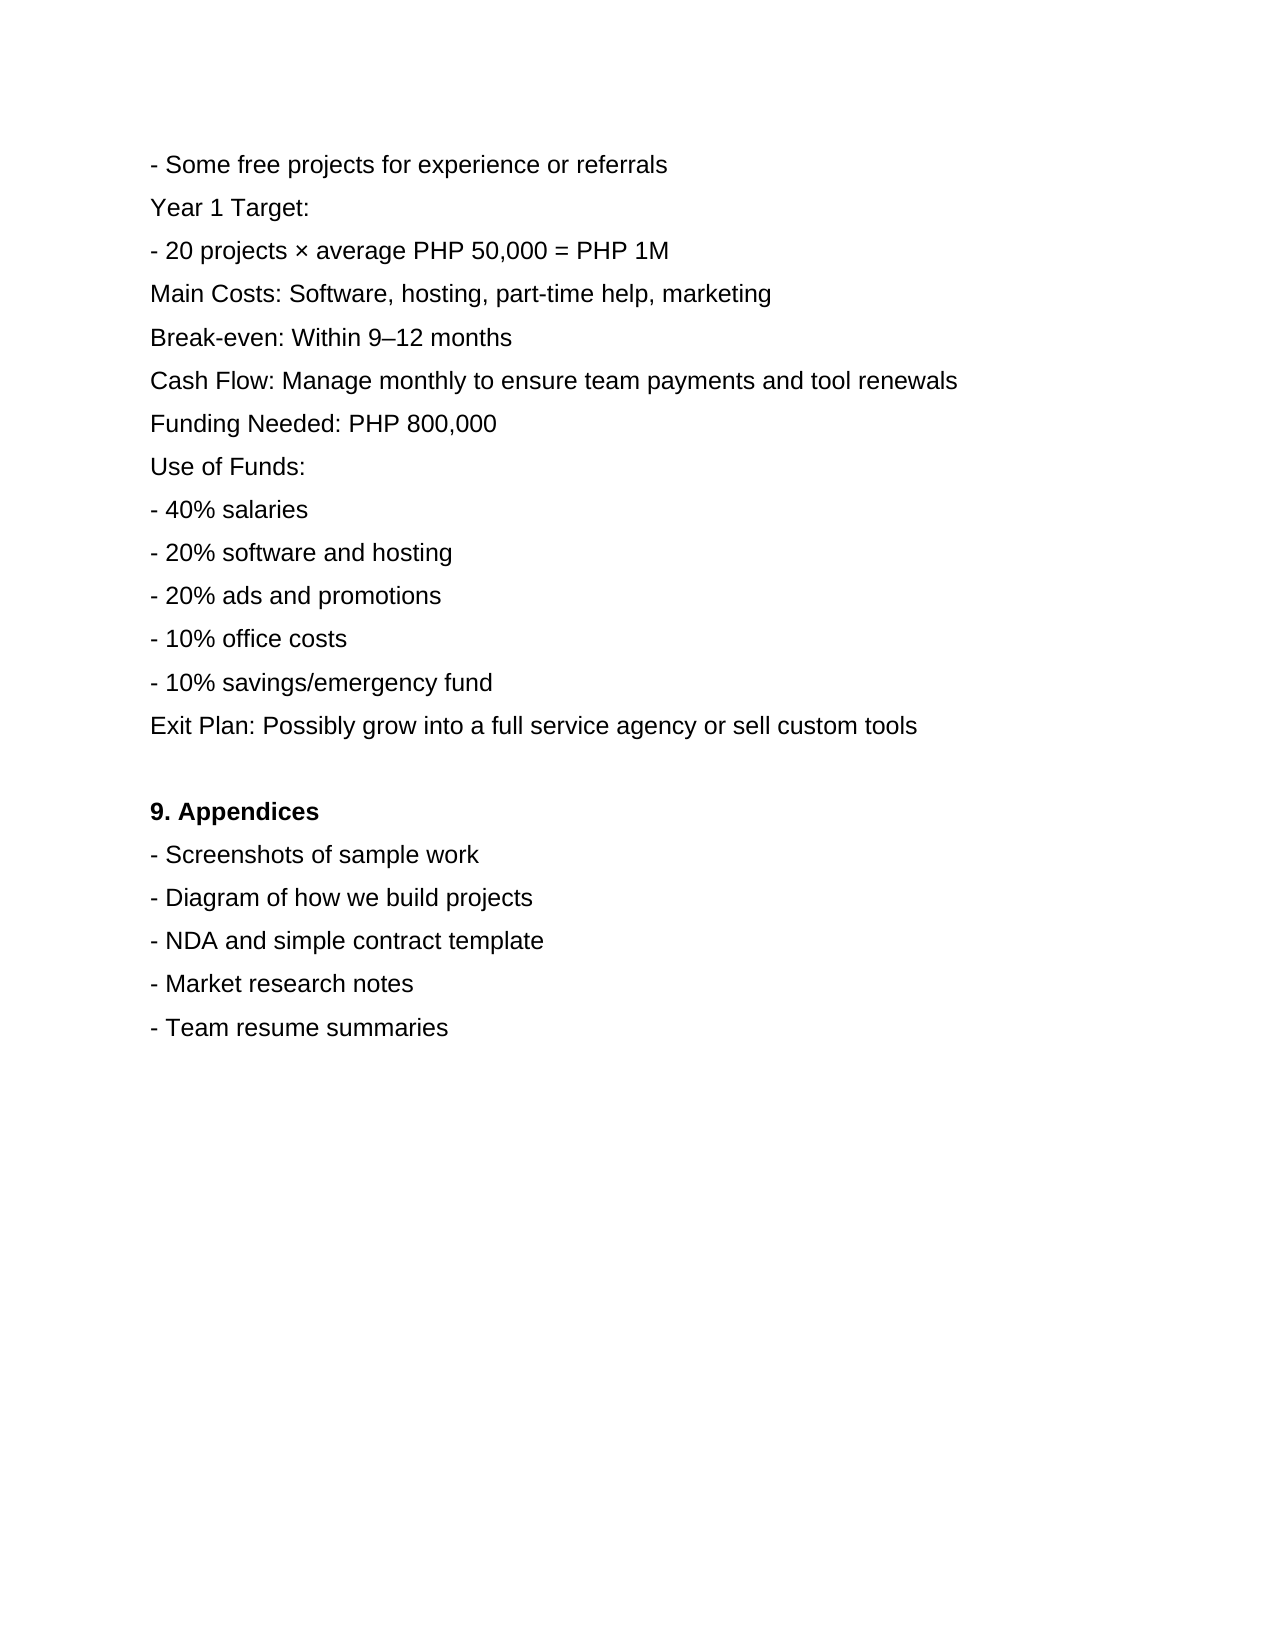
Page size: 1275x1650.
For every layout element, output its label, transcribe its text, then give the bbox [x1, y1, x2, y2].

text - 10% savings/emergency fund [150, 667, 1125, 696]
text - NDA and simple contract template [150, 926, 1125, 955]
text - 20% software and hosting [150, 538, 1125, 567]
text Main Costs: Software, hosting, part-time help, marketing [150, 279, 1125, 308]
text - 10% office costs [150, 624, 1125, 653]
text - Team resume summaries [150, 1012, 1125, 1041]
text - Market research notes [150, 969, 1125, 998]
text - 20% ads and promotions [150, 581, 1125, 610]
text Year 1 Target: [150, 193, 1125, 222]
text 9. Appendices [150, 797, 1125, 826]
text - Some free projects for experience or referrals [150, 150, 1125, 179]
text Use of Funds: [150, 452, 1125, 481]
text - Screenshots of sample work [150, 840, 1125, 869]
text Cash Flow: Manage monthly to ensure team payments and tool renewals [150, 366, 1125, 394]
text Exit Plan: Possibly grow into a full service agency or sell custom tools [150, 711, 1125, 739]
text Break-even: Within 9–12 months [150, 322, 1125, 351]
text Funding Needed: PHP 800,000 [150, 409, 1125, 437]
text - Diagram of how we build projects [150, 883, 1125, 912]
text - 40% salaries [150, 495, 1125, 524]
text - 20 projects × average PHP 50,000 = PHP 1M [150, 236, 1125, 265]
